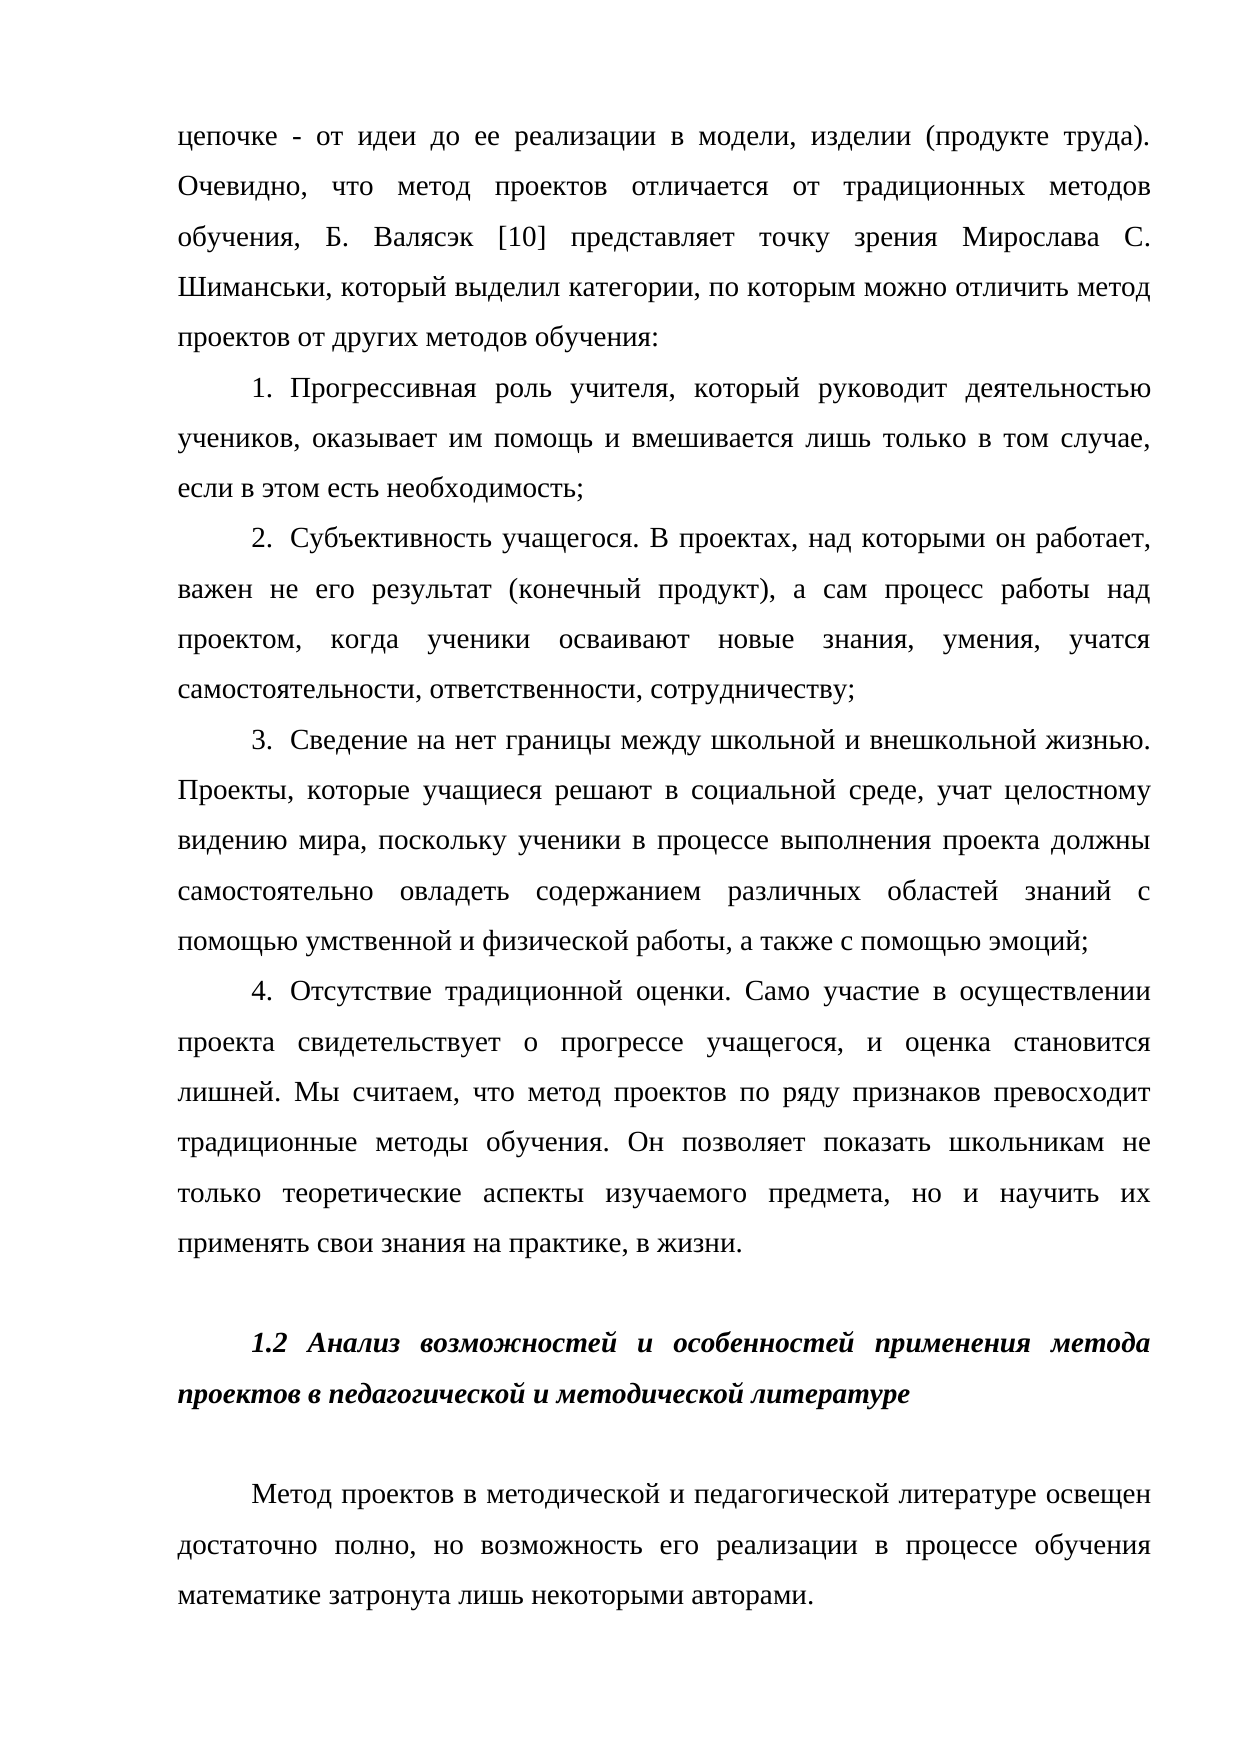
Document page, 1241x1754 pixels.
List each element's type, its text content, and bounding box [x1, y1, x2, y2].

text Метод проектов в методической и педагогической литературе освещен достаточно полно, но возможность его реализации в процессе обучения математике затронута лишь некоторыми авторами. [177, 1477, 1152, 1611]
list Отсутствие традиционной оценки. Само участие в осуществлении проекта свидетельствует о прогрессе учащегося, и оценка становится лишней. Мы считаем, что метод проектов по ряду признаков превосходит традиционные методы обучения. Он позволяет показать школьникам не только теоретические аспекты изучаемого предмета, но и научить их применять свои знания на практике, в жизни. [177, 973, 1152, 1258]
list Субъективность учащегося. В проектах, над которыми он работает, важен не его результат (конечный продукт), а сам процесс работы над проектом, когда ученики осваивают новые знания, умения, учатся самостоятельности, ответственности, сотрудничеству; [177, 521, 1152, 705]
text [177, 118, 1152, 353]
subtitle 1.2 Анализ возможностей и особенностей применения метода проектов в педагогической и методической литературе [177, 1326, 1152, 1409]
list Прогрессивная роль учителя, который руководит деятельностью учеников, оказывает им помощь и вмешивается лишь только в том случае, если в этом есть необходимость; [177, 370, 1152, 504]
list Сведение на нет границы между школьной и внешкольной жизнью. Проекты, которые учащиеся решают в социальной среде, учат целостному видению мира, поскольку ученики в процессе выполнения проекта должны самостоятельно овладеть содержанием различных областей знаний с помощью умственной и физической работы, а также с помощью эмоций; [177, 722, 1152, 957]
